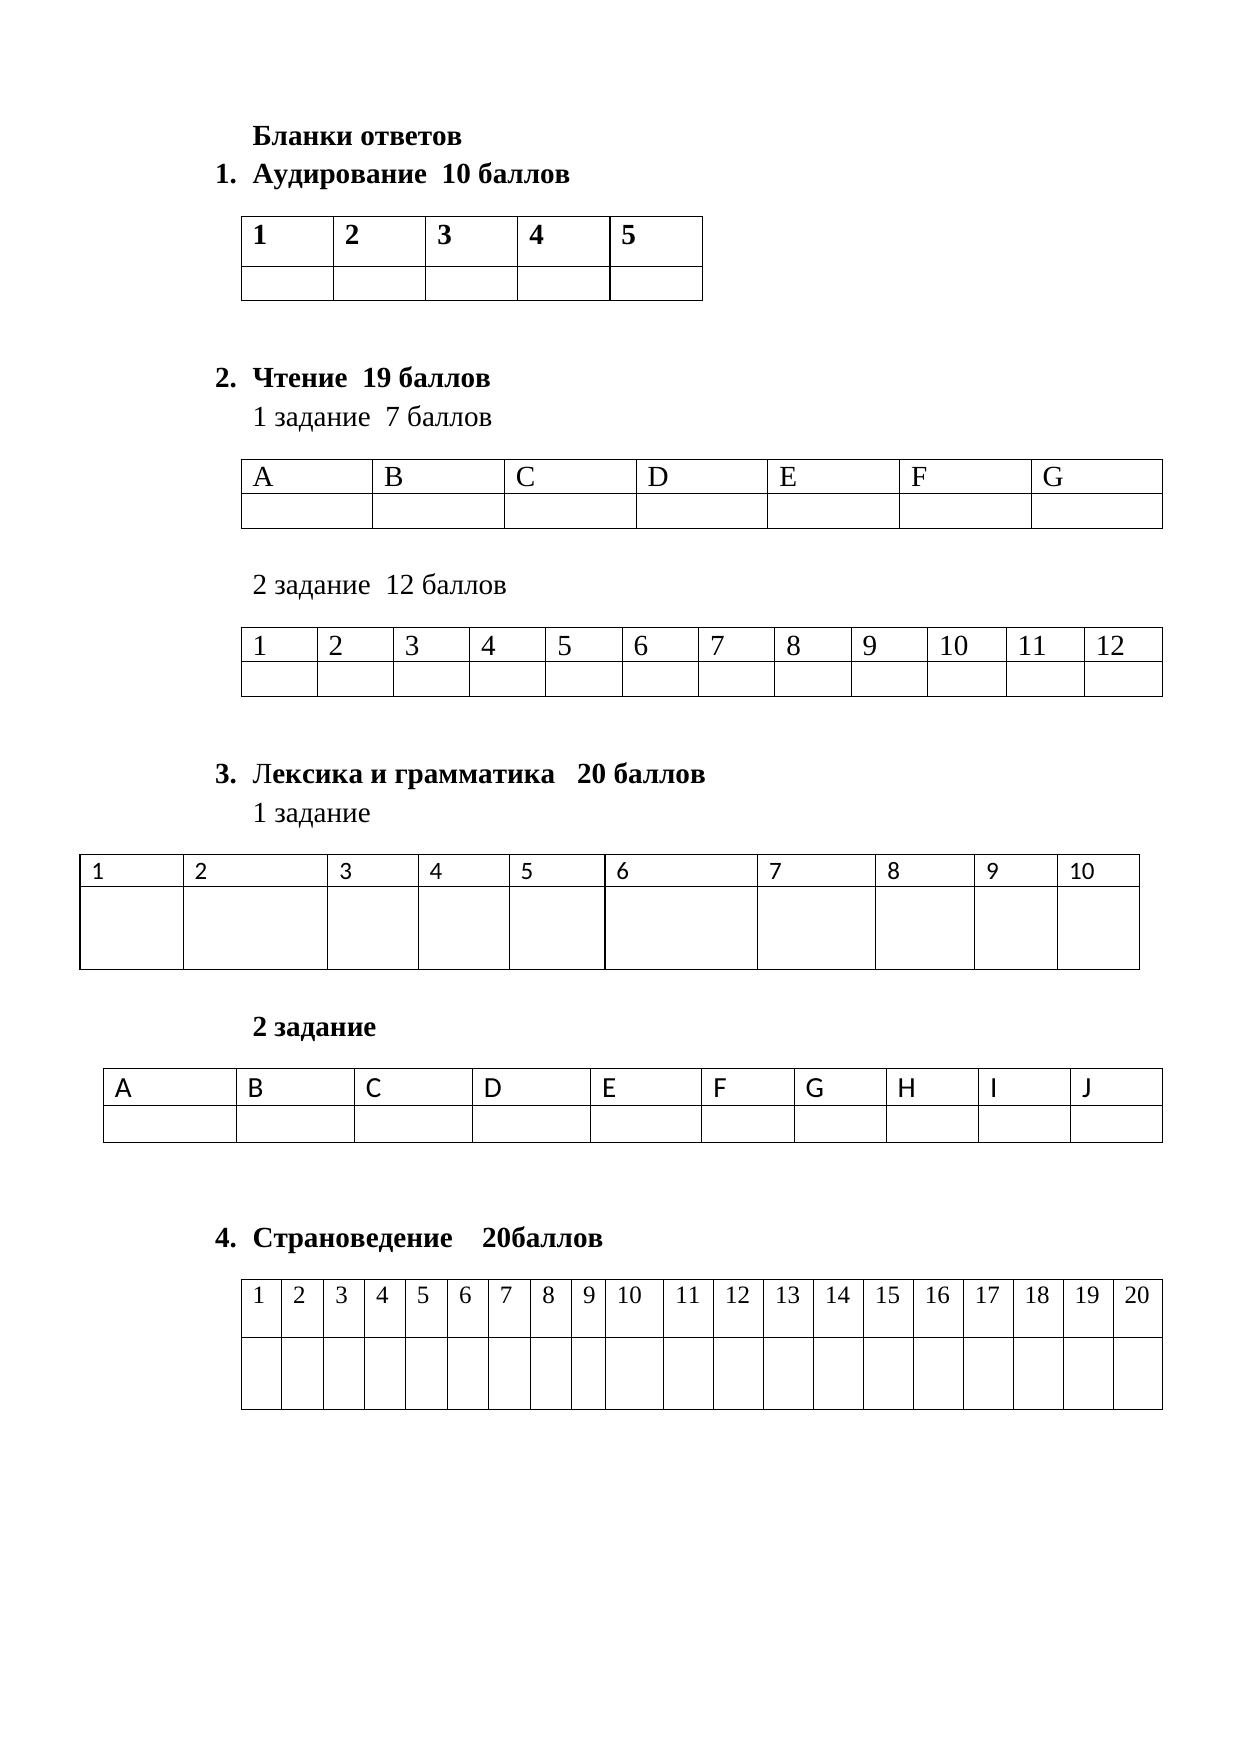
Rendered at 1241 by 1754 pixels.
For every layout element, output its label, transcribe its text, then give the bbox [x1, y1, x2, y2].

table_cell [373, 494, 504, 528]
table_header 1 [81, 855, 183, 886]
list 1 задание 7 баллов [252, 399, 1152, 433]
table_header 2 [334, 217, 425, 266]
table_header 19 [1064, 1280, 1113, 1337]
table_header H [887, 1069, 978, 1105]
table_header 8 [775, 628, 851, 661]
table_cell [355, 1106, 472, 1142]
table_header 6 [623, 628, 698, 661]
table_header 12 [714, 1280, 763, 1337]
table_header 4 [365, 1280, 405, 1337]
table_header 11 [1007, 628, 1084, 661]
table_cell [406, 1338, 447, 1408]
list 2 задание [252, 1009, 1152, 1042]
table_header 8 [876, 855, 974, 886]
table_cell [1071, 1106, 1162, 1142]
table_cell [518, 267, 609, 300]
table_header 4 [419, 855, 509, 886]
table_cell [1058, 887, 1139, 969]
table_cell [448, 1338, 488, 1408]
table_header 2 [318, 628, 393, 661]
table_header 20 [1114, 1280, 1162, 1337]
table_cell [334, 267, 425, 300]
table_header C [355, 1069, 472, 1105]
table_cell [964, 1338, 1013, 1408]
table_header 9 [572, 1280, 605, 1337]
table_header 9 [852, 628, 927, 661]
table_cell [546, 662, 622, 696]
table_cell [775, 662, 851, 696]
table_header 1 [242, 628, 317, 661]
table_cell [242, 1338, 281, 1408]
table_cell [394, 662, 469, 696]
table_header 5 [611, 217, 702, 266]
table_header 17 [964, 1280, 1013, 1337]
table_header 4 [470, 628, 545, 661]
table_header 10 [606, 1280, 663, 1337]
table_header 3 [328, 855, 418, 886]
list 1 задание [252, 795, 1152, 828]
table_header 3 [394, 628, 469, 661]
table_header F [702, 1069, 794, 1105]
table_cell [900, 494, 1031, 528]
table_cell [876, 887, 974, 969]
table_header 11 [664, 1280, 713, 1337]
table_cell [318, 662, 393, 696]
table_cell [104, 1106, 236, 1142]
table_cell [664, 1338, 713, 1408]
table_header 3 [426, 217, 517, 266]
table_header 16 [914, 1280, 963, 1337]
table_header 18 [1014, 1280, 1063, 1337]
table_cell [184, 887, 327, 969]
table_header G [795, 1069, 886, 1105]
table_cell [470, 662, 545, 696]
table_cell [489, 1338, 530, 1408]
table_cell [1114, 1338, 1162, 1408]
table_header 7 [758, 855, 875, 886]
list Страноведение 20баллов [215, 1220, 1152, 1253]
table_header 13 [764, 1280, 813, 1337]
table_cell [572, 1338, 605, 1408]
table_cell [852, 662, 927, 696]
table_header I [979, 1069, 1070, 1105]
table_cell [914, 1338, 963, 1408]
table_cell [81, 887, 183, 969]
table_cell [764, 1338, 813, 1408]
table_header 5 [510, 855, 604, 886]
table_cell [606, 887, 757, 969]
table_cell [611, 267, 702, 300]
table_header 15 [864, 1280, 913, 1337]
table_header 6 [448, 1280, 488, 1337]
table_header B [373, 460, 504, 493]
table_header 6 [606, 855, 757, 886]
table_cell [814, 1338, 863, 1408]
table_cell [979, 1106, 1070, 1142]
table_header D [473, 1069, 590, 1105]
table_header 2 [184, 855, 327, 886]
table_cell [505, 494, 636, 528]
table_header 8 [531, 1280, 571, 1337]
table_cell [510, 887, 604, 969]
table_cell [1085, 662, 1162, 696]
table_header E [768, 460, 899, 493]
list Аудирование 10 баллов [215, 157, 1152, 190]
table_cell [426, 267, 517, 300]
table_cell [1032, 494, 1162, 528]
table_cell [328, 887, 418, 969]
table_cell [591, 1106, 701, 1142]
table_cell [1064, 1338, 1113, 1408]
table_cell [419, 887, 509, 969]
table_cell [702, 1106, 794, 1142]
table_header 10 [1058, 855, 1139, 886]
table_cell [242, 494, 372, 528]
list 2 задание 12 баллов [252, 567, 1152, 601]
table_cell [324, 1338, 364, 1408]
list Бланки ответов [252, 118, 1152, 152]
table_header 7 [489, 1280, 530, 1337]
table_cell [623, 662, 698, 696]
table_header A [242, 460, 372, 493]
table_cell [242, 267, 333, 300]
table_header 3 [324, 1280, 364, 1337]
table_header B [237, 1069, 354, 1105]
table_cell [237, 1106, 354, 1142]
table_header 2 [282, 1280, 323, 1337]
table_cell [795, 1106, 886, 1142]
table_header 7 [699, 628, 774, 661]
table_header E [591, 1069, 701, 1105]
table_cell [758, 887, 875, 969]
table_header 4 [518, 217, 609, 266]
table_cell [531, 1338, 571, 1408]
table_cell [365, 1338, 405, 1408]
table_cell [242, 662, 317, 696]
table_header F [900, 460, 1031, 493]
table_header G [1032, 460, 1162, 493]
table_cell [928, 662, 1006, 696]
table_header D [637, 460, 767, 493]
table_cell [864, 1338, 913, 1408]
table_cell [1007, 662, 1084, 696]
list Лексика и грамматика 20 баллов [215, 756, 1152, 790]
table_header 5 [546, 628, 622, 661]
table_header 10 [928, 628, 1006, 661]
table_header 12 [1085, 628, 1162, 661]
table_cell [887, 1106, 978, 1142]
table_header 5 [406, 1280, 447, 1337]
table_header 1 [242, 217, 333, 266]
table_header 9 [975, 855, 1057, 886]
table_header J [1071, 1069, 1162, 1105]
table_cell [975, 887, 1057, 969]
list Чтение 19 баллов [215, 361, 1152, 394]
table_header C [505, 460, 636, 493]
table_cell [637, 494, 767, 528]
table_header 1 [242, 1280, 281, 1337]
table_cell [473, 1106, 590, 1142]
table_header A [104, 1069, 236, 1105]
table_cell [699, 662, 774, 696]
table_cell [1014, 1338, 1063, 1408]
table_cell [282, 1338, 323, 1408]
table_cell [606, 1338, 663, 1408]
table_cell [768, 494, 899, 528]
table_cell [714, 1338, 763, 1408]
table_header 14 [814, 1280, 863, 1337]
